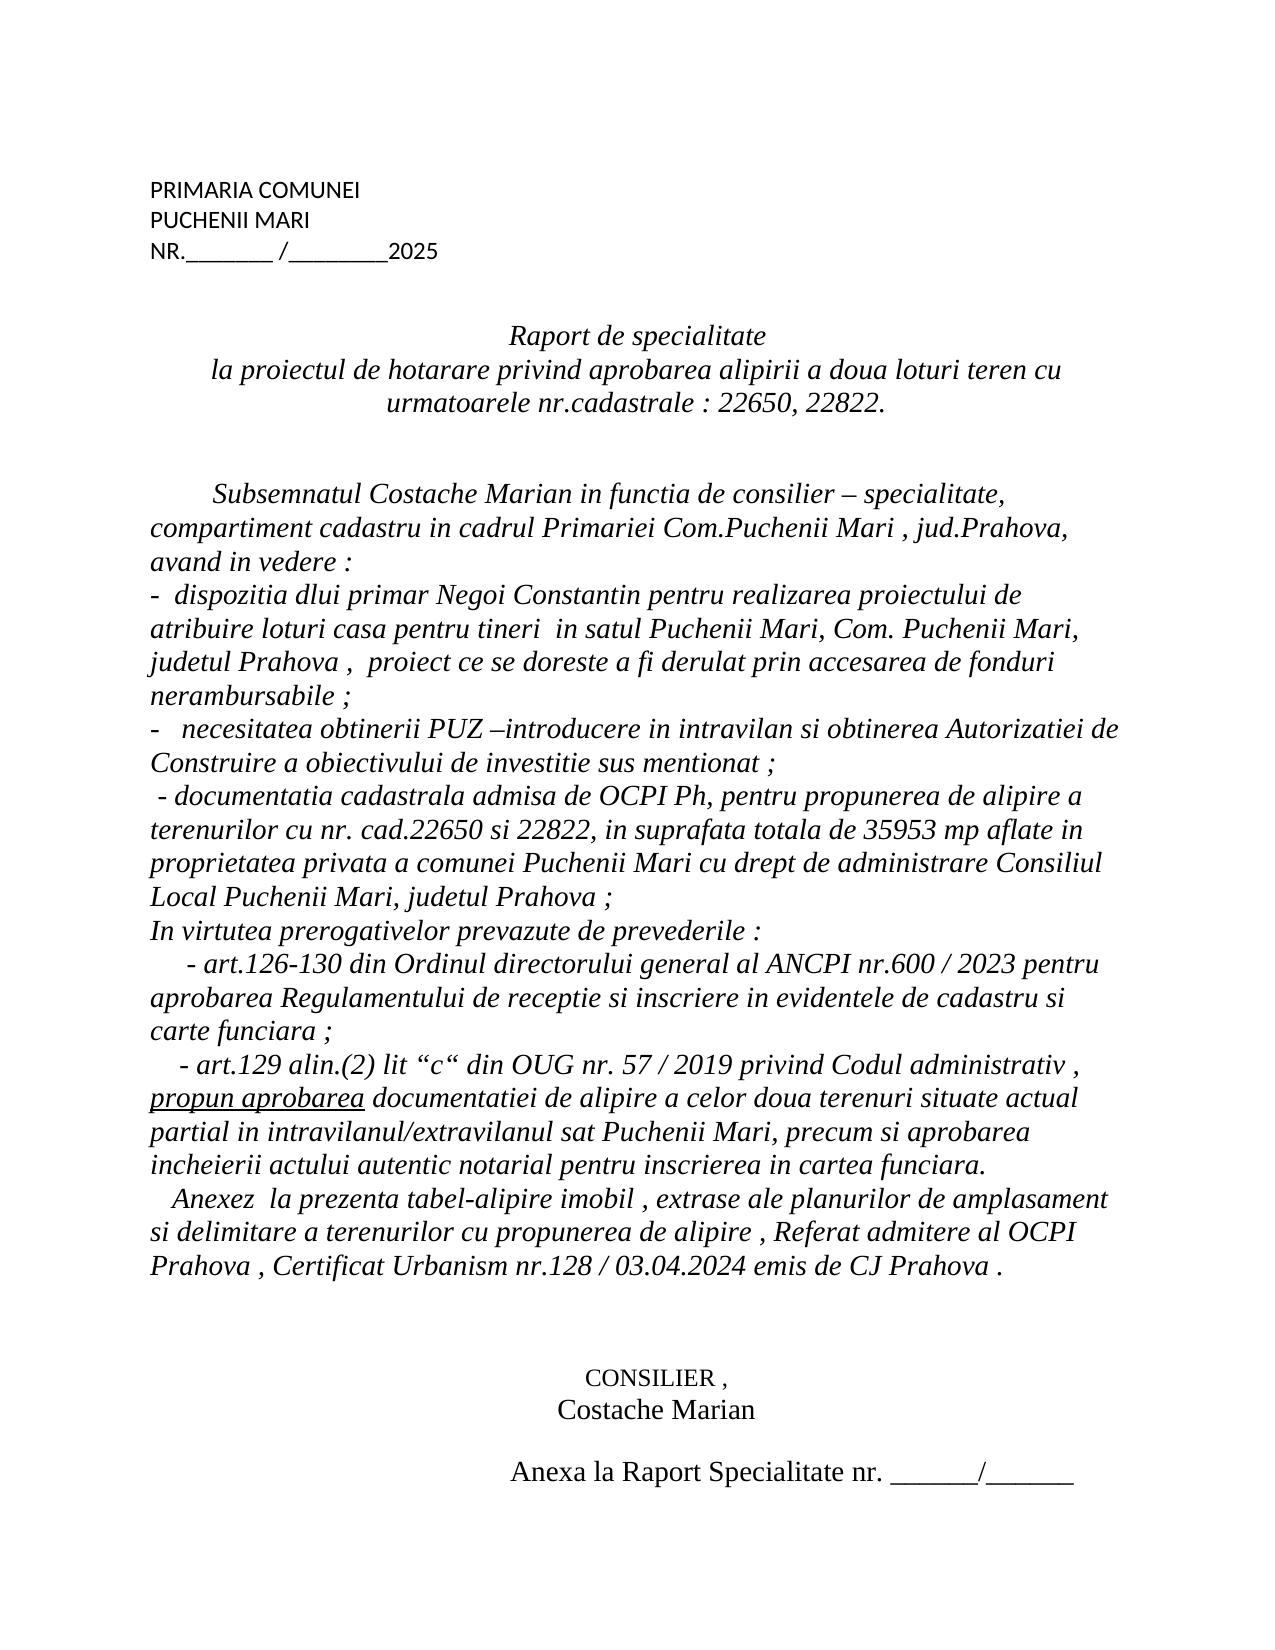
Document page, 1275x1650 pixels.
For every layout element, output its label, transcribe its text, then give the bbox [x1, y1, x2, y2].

text NR._______ /________2025 [150, 235, 1125, 266]
text - art.126-130 din Ordinul directorului general al ANCPI nr.600 / 2023 pentru aprobarea Regulamentului de receptie si inscriere in evidentele de cadastru si carte funciara ; [150, 946, 1125, 1047]
text PRIMARIA COMUNEI [150, 174, 1125, 204]
text Raport de specialitate [150, 318, 1125, 352]
text Anexa la Raport Specialitate nr. ______/______ [150, 1454, 1125, 1487]
text In virtutea prerogativelor prevazute de prevederile : [150, 913, 1125, 946]
text Costache Marian [187, 1392, 1125, 1426]
text - necesitatea obtinerii PUZ –introducere in intravilan si obtinerea Autorizatiei de Construire a obiectivului de investitie sus mentionat ; [150, 711, 1125, 778]
text - documentatia cadastrala admisa de OCPI Ph, pentru propunerea de alipire a terenurilor cu nr. cad.22650 si 22822, in suprafata totala de 35953 mp aflate in proprietatea privata a comunei Puchenii Mari cu drept de administrare Consiliul Local Puchenii Mari, judetul Prahova ; [150, 778, 1125, 913]
text PUCHENII MARI [150, 204, 1125, 235]
text CONSILIER , [187, 1363, 1125, 1392]
text la proiectul de hotarare privind aprobarea alipirii a doua loturi teren cu urmatoarele nr.cadastrale : 22650, 22822. [150, 352, 1125, 419]
text - dispozitia dlui primar Negoi Constantin pentru realizarea proiectului de atribuire loturi casa pentru tineri in satul Puchenii Mari, Com. Puchenii Mari, judetul Prahova , proiect ce se doreste a fi derulat prin accesarea de fonduri nerambursabile ; [150, 577, 1125, 711]
text Subsemnatul Costache Marian in functia de consilier – specialitate, compartiment cadastru in cadrul Primariei Com.Puchenii Mari , jud.Prahova, avand in vedere : [150, 477, 1125, 577]
text - art.129 alin.(2) lit “c“ din OUG nr. 57 / 2019 privind Codul administrativ , propun aprobarea documentatiei de alipire a celor doua terenuri situate actual partial in intravilanul/extravilanul sat Puchenii Mari, precum si aprobarea incheierii actului autentic notarial pentru inscrierea in cartea funciara. [150, 1047, 1125, 1181]
text Anexez la prezenta tabel-alipire imobil , extrase ale planurilor de amplasament si delimitare a terenurilor cu propunerea de alipire , Referat admitere al OCPI Prahova , Certificat Urbanism nr.128 / 03.04.2024 emis de CJ Prahova . [150, 1181, 1125, 1282]
